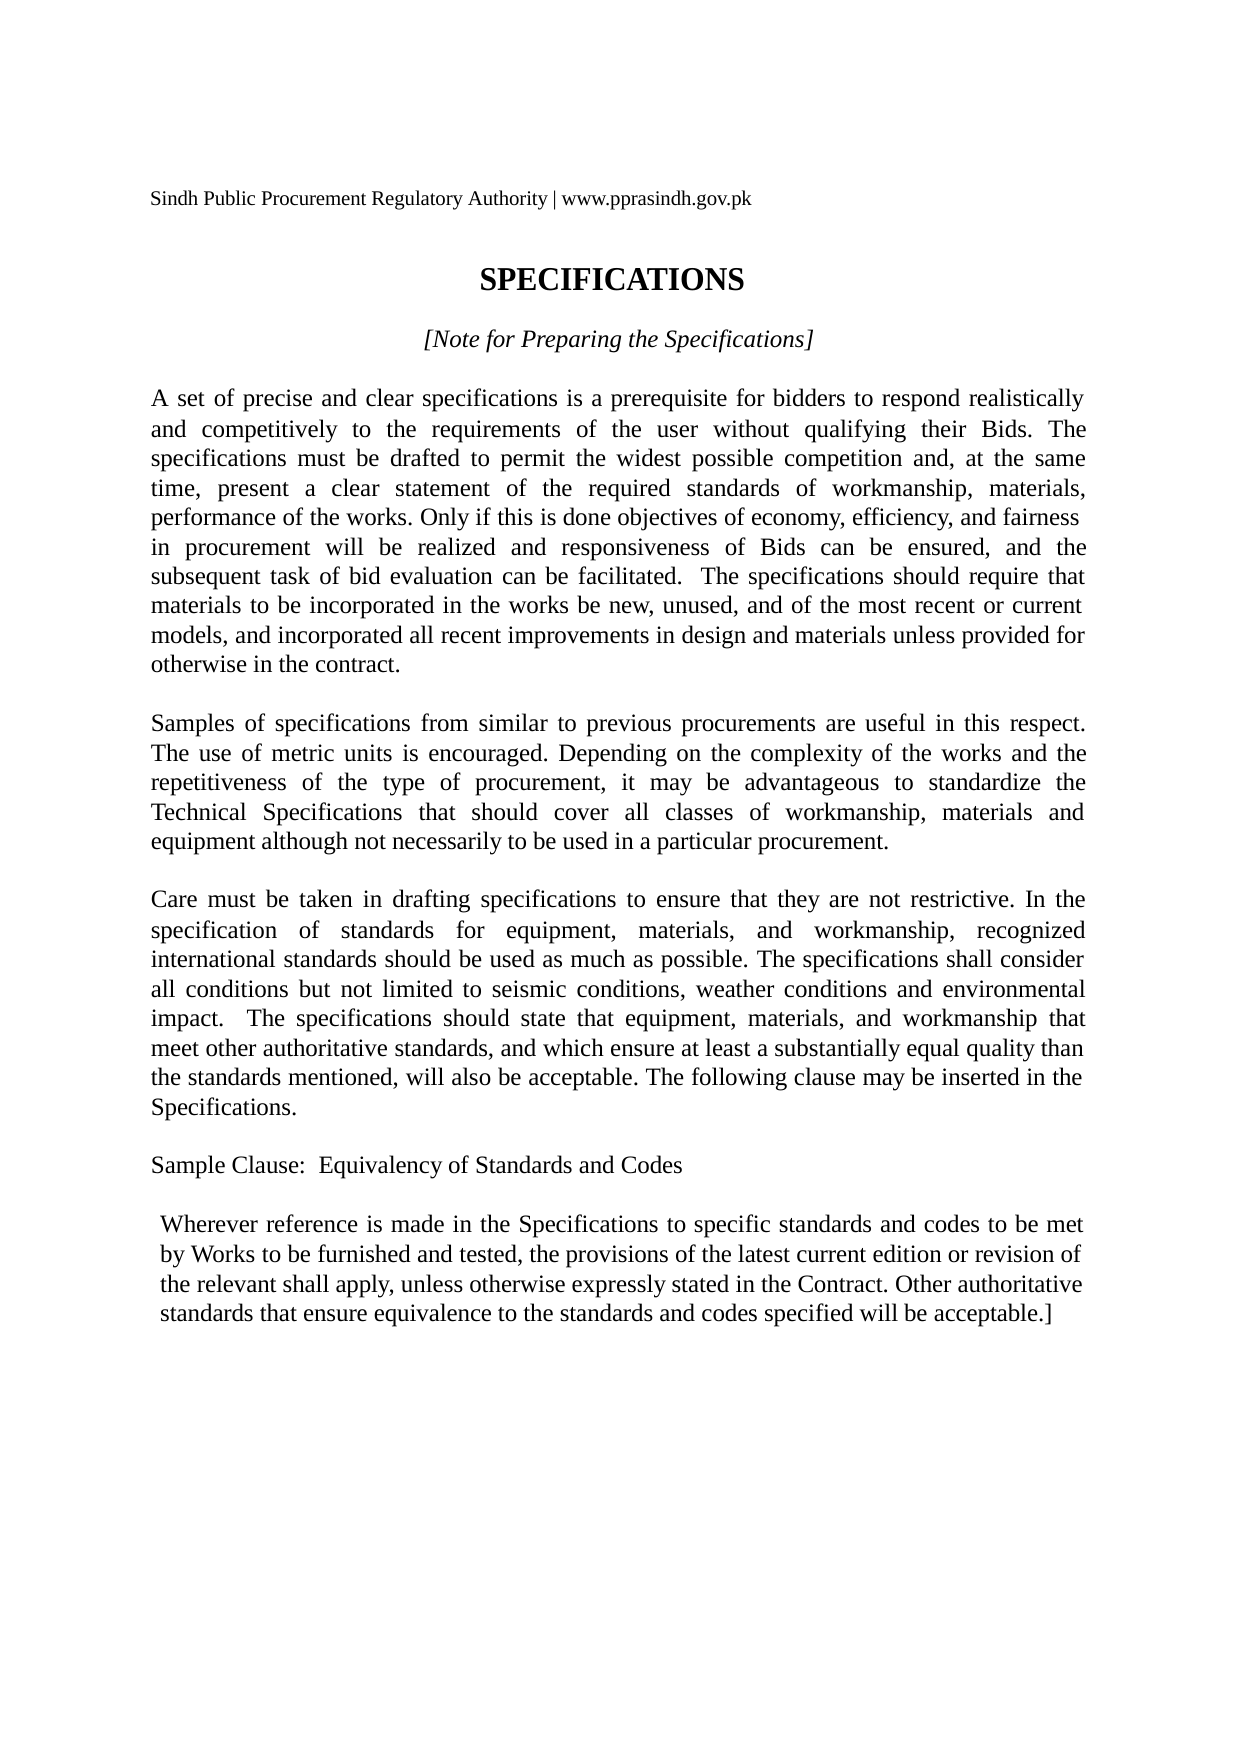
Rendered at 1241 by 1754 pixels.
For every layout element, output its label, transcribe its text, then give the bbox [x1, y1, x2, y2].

text repetitiveness of the type of procurement, it may be advantageous to standardize the [151, 767, 1134, 797]
text subsequent task of bid evaluation can be facilitated. The specifications should require that [151, 561, 1134, 590]
text [Note for Preparing the Specifications] [151, 321, 1134, 354]
text in procurement will be realized and responsiveness of Bids can be ensured, and the [151, 531, 1134, 561]
text the relevant shall apply, unless otherwise expressly stated in the Contract. Other authoritative [151, 1268, 1134, 1298]
text standards that ensure equivalence to the standards and codes specified will be acceptable.] [151, 1298, 1134, 1327]
text time, present a clear statement of the required standards of workmanship, materials, [151, 472, 1134, 502]
text Samples of specifications from similar to previous procurements are useful in this respect. [151, 704, 1134, 738]
text performance of the works. Only if this is done objectives of economy, efficiency, and fairness [151, 502, 1134, 531]
text SPECIFICATIONS [151, 266, 1134, 296]
text meet other authoritative standards, and which ensure at least a substantially equal quality than [151, 1033, 1134, 1062]
text specification of standards for equipment, materials, and workmanship, recognized [151, 915, 1134, 944]
text equipment although not necessarily to be used in a particular procurement. [151, 826, 1134, 856]
text The use of metric units is encouraged. Depending on the complexity of the works and the [151, 738, 1134, 767]
text models, and incorporated all recent improvements in design and materials unless provided for [151, 620, 1134, 649]
text Sindh Public Procurement Regulatory Authority | www.pprasindh.gov.pk 66 [150, 191, 1134, 212]
text specifications must be drafted to permit the widest possible competition and, at the same [151, 443, 1134, 472]
text all conditions but not limited to seismic conditions, weather conditions and environmental [151, 974, 1134, 1003]
text by Works to be furnished and tested, the provisions of the latest current edition or revision of [151, 1239, 1134, 1268]
text Technical Specifications that should cover all classes of workmanship, materials and [151, 797, 1134, 826]
text Care must be taken in drafting specifications to ensure that they are not restrictive. In the [151, 881, 1134, 915]
text materials to be incorporated in the works be new, unused, and of the most recent or current [151, 590, 1134, 620]
text international standards should be used as much as possible. The specifications shall consider [151, 944, 1134, 974]
text Specifications. [151, 1092, 1134, 1121]
text the standards mentioned, will also be acceptable. The following clause may be inserted in the [151, 1062, 1134, 1092]
text and competitively to the requirements of the user without qualifying their Bids. The [151, 413, 1134, 443]
text Wherever reference is made in the Specifications to specific standards and codes to be met [151, 1205, 1134, 1239]
text impact. The specifications should state that equipment, materials, and workmanship that [151, 1003, 1134, 1033]
text Sample Clause: Equivalency of Standards and Codes [151, 1146, 1134, 1180]
text otherwise in the contract. [151, 649, 1134, 679]
text A set of precise and clear specifications is a prerequisite for bidders to respond realistically [151, 379, 1134, 413]
